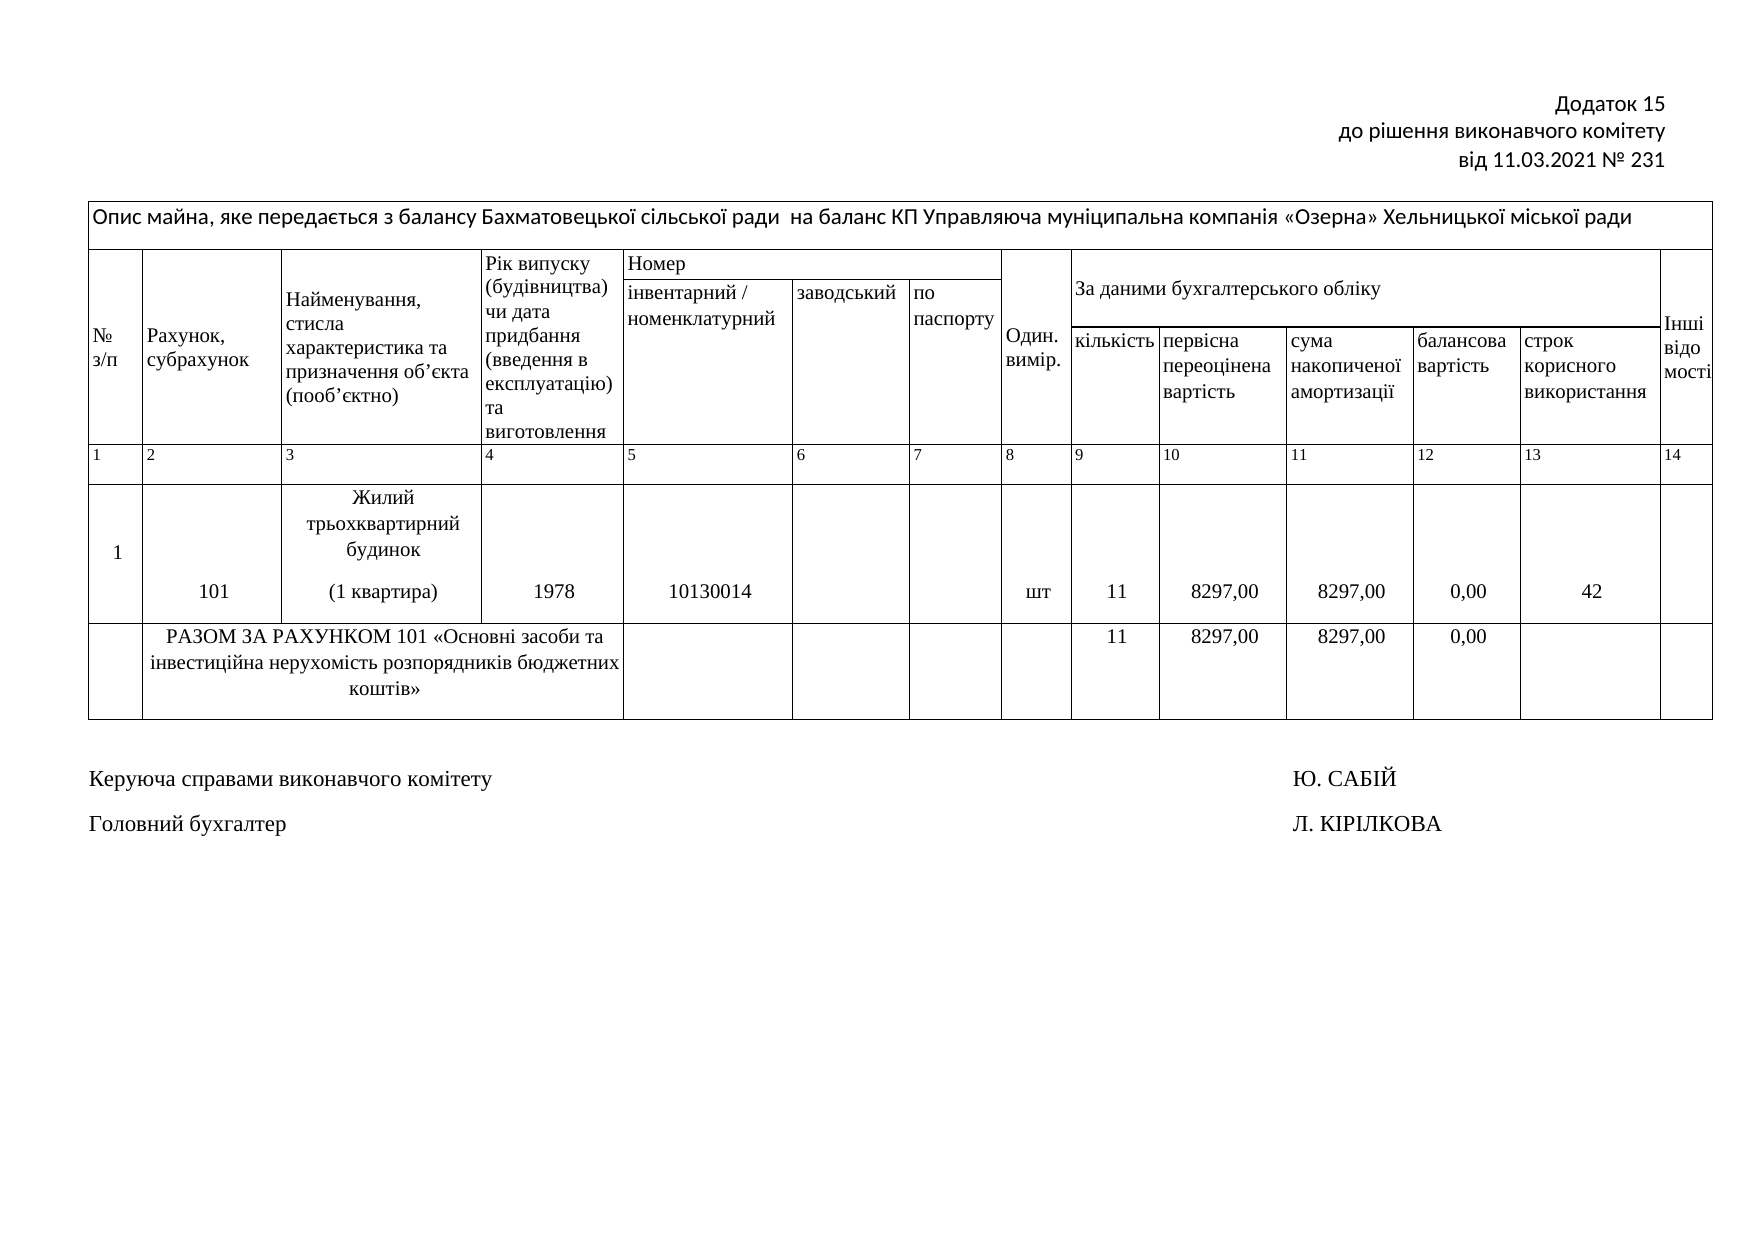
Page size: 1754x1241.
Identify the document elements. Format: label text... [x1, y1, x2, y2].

table_cell 3 [282, 445, 481, 483]
table_cell 10 [1160, 445, 1286, 483]
text до рішення виконавчого комітету [88, 117, 1665, 145]
table_cell 12 [1414, 445, 1520, 483]
table_cell строк корисного використання [1521, 328, 1660, 444]
table_cell Рахунок, субрахунок [143, 250, 281, 444]
table_cell РАЗОМ ЗА РАХУНКОМ 101 «Основні засоби та інвестиційна нерухомість розпорядників бюджетних коштів» [143, 624, 623, 719]
table_cell по паспорту [910, 280, 1001, 444]
table_cell 11 [1287, 445, 1413, 483]
table_cell [624, 624, 792, 719]
table_cell 11 [1072, 485, 1159, 623]
text Головний бухгалтер Л. КІРІЛКОВА [88, 811, 1665, 837]
table_cell Один. вимір. [1002, 250, 1071, 444]
table_cell [793, 485, 909, 623]
table_cell 1 [89, 445, 142, 483]
table_cell 42 [1521, 485, 1660, 623]
text від 11.03.2021 № 231 [88, 145, 1665, 173]
table_cell 0,00 [1414, 485, 1520, 623]
table_cell 13 [1521, 445, 1660, 483]
table_cell [793, 624, 909, 719]
table_cell 5 [624, 445, 792, 483]
table_cell [1661, 485, 1712, 623]
table_cell Номер [624, 250, 1001, 279]
table_cell Інші відомості [1661, 250, 1712, 444]
table_cell кількість [1072, 328, 1159, 444]
table_cell [910, 624, 1001, 719]
table_cell 9 [1072, 445, 1159, 483]
table_cell [1002, 624, 1071, 719]
table_cell 6 [793, 445, 909, 483]
table_header Опис майна, яке передається з балансу Бахматовецької сільської ради на баланс КП Управляюча муніципальна компанія «Озерна» Хельницької міської ради [89, 202, 1712, 249]
table_cell 2 [143, 445, 281, 483]
table_cell 0,00 [1414, 624, 1520, 719]
table_cell первісна переоцінена вартість [1160, 328, 1286, 444]
table_cell 1978 [482, 485, 623, 623]
table_cell Найменування, стисла характеристика та призначення об’єкта (пооб’єктно) [282, 250, 481, 444]
table_cell [89, 624, 142, 719]
table_cell [910, 485, 1001, 623]
table_cell 1 [89, 485, 142, 623]
table_cell 101 [143, 485, 281, 623]
table_cell № з/п [89, 250, 142, 444]
table_cell 8297,00 [1287, 624, 1413, 719]
text Додаток 15 [88, 89, 1665, 117]
table_cell 11 [1072, 624, 1159, 719]
table_cell 10130014 [624, 485, 792, 623]
table_cell 8 [1002, 445, 1071, 483]
table_cell 8297,00 [1287, 485, 1413, 623]
table_cell Рік випуску (будівництва) чи дата придбання (введення в експлуатацію) та виготовлення [482, 250, 623, 444]
table_cell 14 [1661, 445, 1712, 483]
table_cell 8297,00 [1160, 624, 1286, 719]
table_cell шт [1002, 485, 1071, 623]
text Керуюча справами виконавчого комітету Ю. САБІЙ [88, 765, 1665, 792]
table_cell балансова вартість [1414, 328, 1520, 444]
table_cell 7 [910, 445, 1001, 483]
table_cell 4 [482, 445, 623, 483]
table_cell 8297,00 [1160, 485, 1286, 623]
table_cell Жилий трьохквартирний будинок (1 квартира) [282, 485, 481, 623]
table_cell [1521, 624, 1660, 719]
table_cell сума накопиченої амортизації [1287, 328, 1413, 444]
table_cell [1661, 624, 1712, 719]
table_cell інвентарний / номенклатурний [624, 280, 792, 444]
table_cell За даними бухгалтерського обліку [1072, 250, 1660, 326]
table_cell заводський [793, 280, 909, 444]
